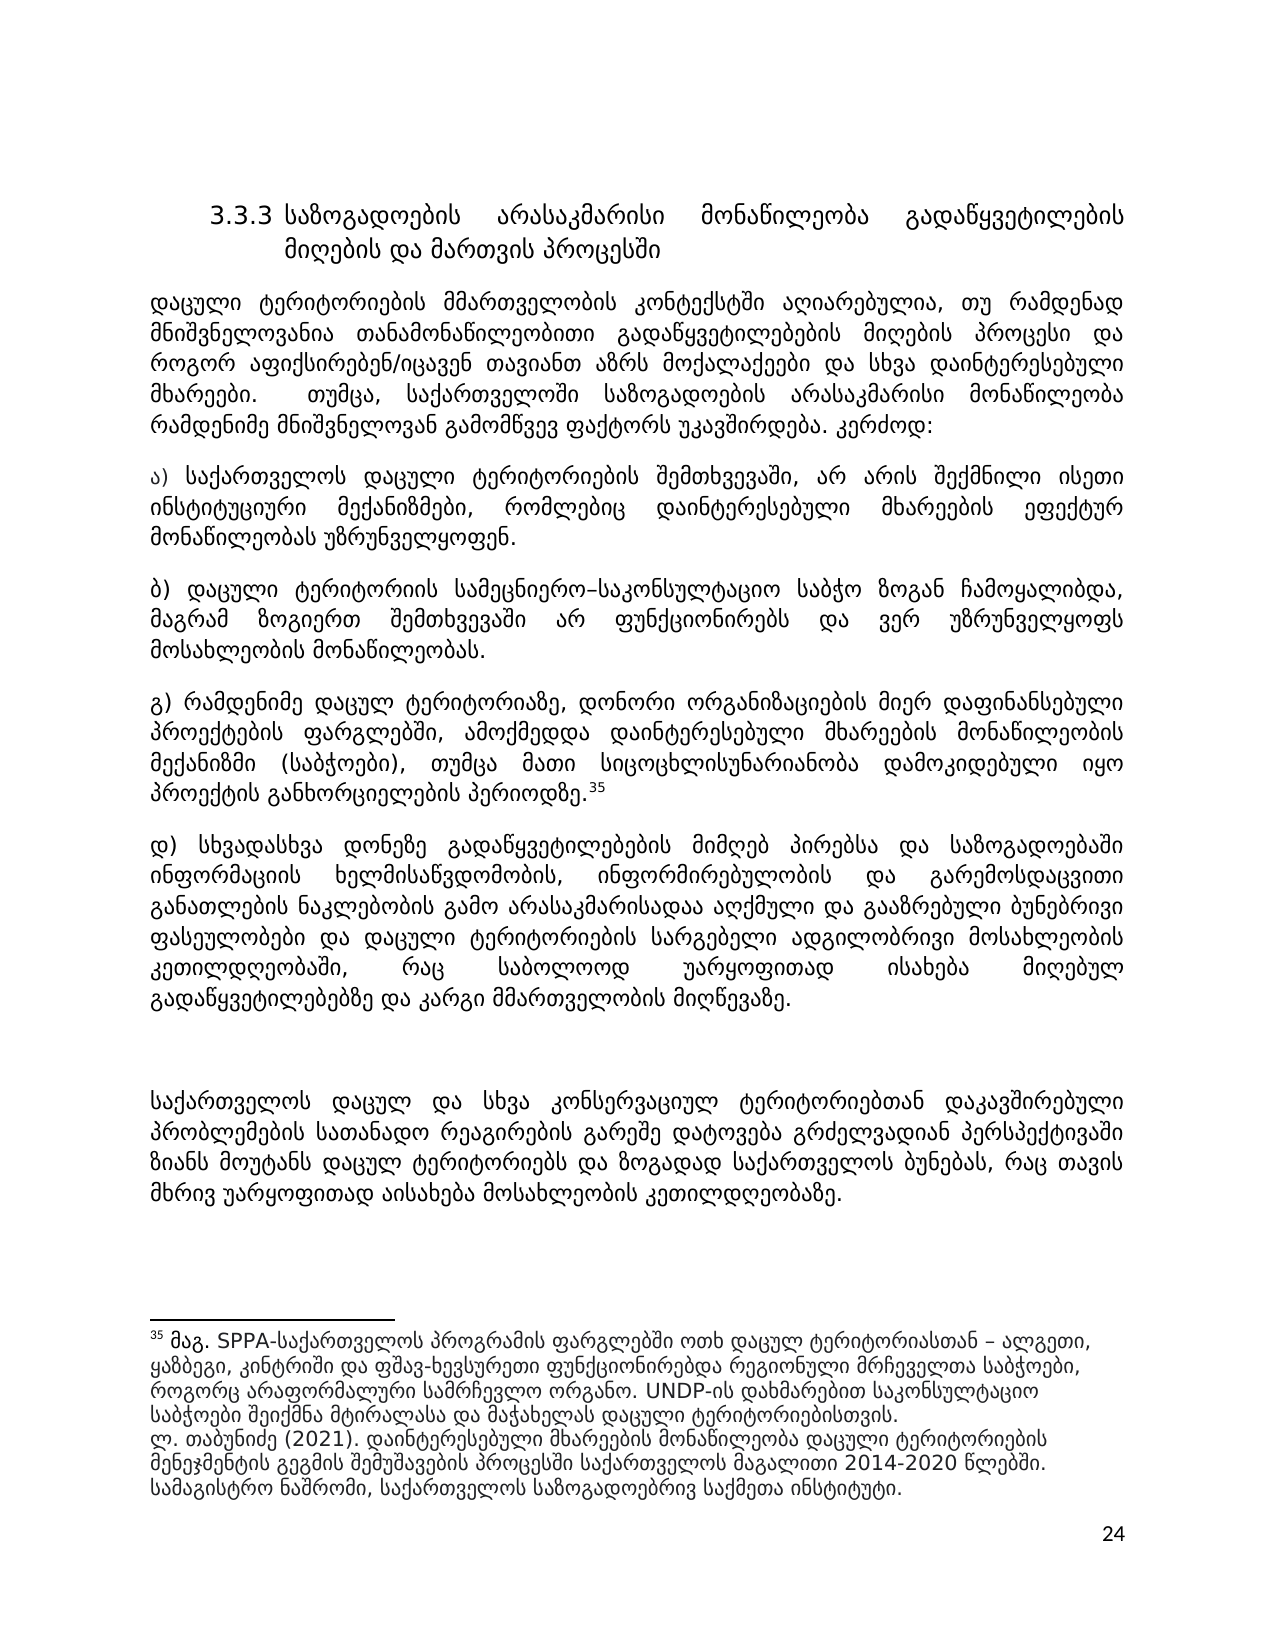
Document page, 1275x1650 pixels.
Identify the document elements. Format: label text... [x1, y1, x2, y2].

text ა) საქართველოს დაცული ტერიტორიების შემთხვევაში, არ არის შექმნილი ისეთი ინსტიტუციური მექანიზმები, რომლებიც დაინტერესებული მხარეების ეფექტურ მონაწილეობას უზრუნველყოფენ. [150, 463, 1125, 551]
text ბ) დაცული ტერიტორიის სამეცნიერო–საკონსულტაციო საბჭო ზოგან ჩამოყალიბდა, მაგრამ ზოგიერთ შემთხვევაში არ ფუნქციონირებს და ვერ უზრუნველყოფს მოსახლეობის მონაწილეობას. [150, 576, 1125, 664]
text საქართველოს დაცულ და სხვა კონსერვაციულ ტერიტორიებთან დაკავშირებული პრობლემების სათანადო რეაგირების გარეშე დატოვება გრძელვადიან პერსპექტივაში ზიანს მოუტანს დაცულ ტერიტორიებს და ზოგადად საქართველოს ბუნებას, რაც თავის მხრივ უარყოფითად აისახება მოსახლეობის კეთილდღეობაზე. [150, 1088, 1125, 1207]
text დ) სხვადასხვა დონეზე გადაწყვეტილებების მიმღებ პირებსა და საზოგადოებაში ინფორმაციის ხელმისაწვდომობის, ინფორმირებულობის და გარემოსდაცვითი განათლების ნაკლებობის გამო არასაკმარისადაა აღქმული და გააზრებული ბუნებრივი ფასეულობები და დაცული ტერიტორიების სარგებელი ადგილობრივი მოსახლეობის კეთილდღეობაში, რაც საბოლოოდ უარყოფითად ისახება მიღებულ გადაწყვეტილებებზე და კარგი მმართველობის მიღწევაზე. [150, 832, 1125, 1012]
text გ) რამდენიმე დაცულ ტერიტორიაზე, დონორი ორგანიზაციების მიერ დაფინანსებული პროექტების ფარგლებში, ამოქმედდა დაინტერესებული მხარეების მონაწილეობის მექანიზმი (საბჭოები), თუმცა მათი სიცოცხლისუნარიანობა დამოკიდებული იყო პროექტის განხორციელების პერიოდზე. [150, 689, 1125, 807]
list საზოგადოების არასაკმარისი მონაწილეობა გადაწყვეტილების მიღების და მართვის პროცესში [209, 201, 1125, 264]
text დაცული ტერიტორიების მმართველობის კონტექსტში აღიარებულია, თუ რამდენად მნიშვნელოვანია თანამონაწილეობითი გადაწყვეტილებების მიღების პროცესი და როგორ აფიქსირებენ/იცავენ თავიანთ აზრს მოქალაქეები და სხვა დაინტერესებული მხარეები. თუმცა, საქართველოში საზოგადოების არასაკმარისი მონაწილეობა რამდენიმე მნიშვნელოვან გამომწვევ ფაქტორს უკავშირდება. კერძოდ: [150, 289, 1125, 438]
